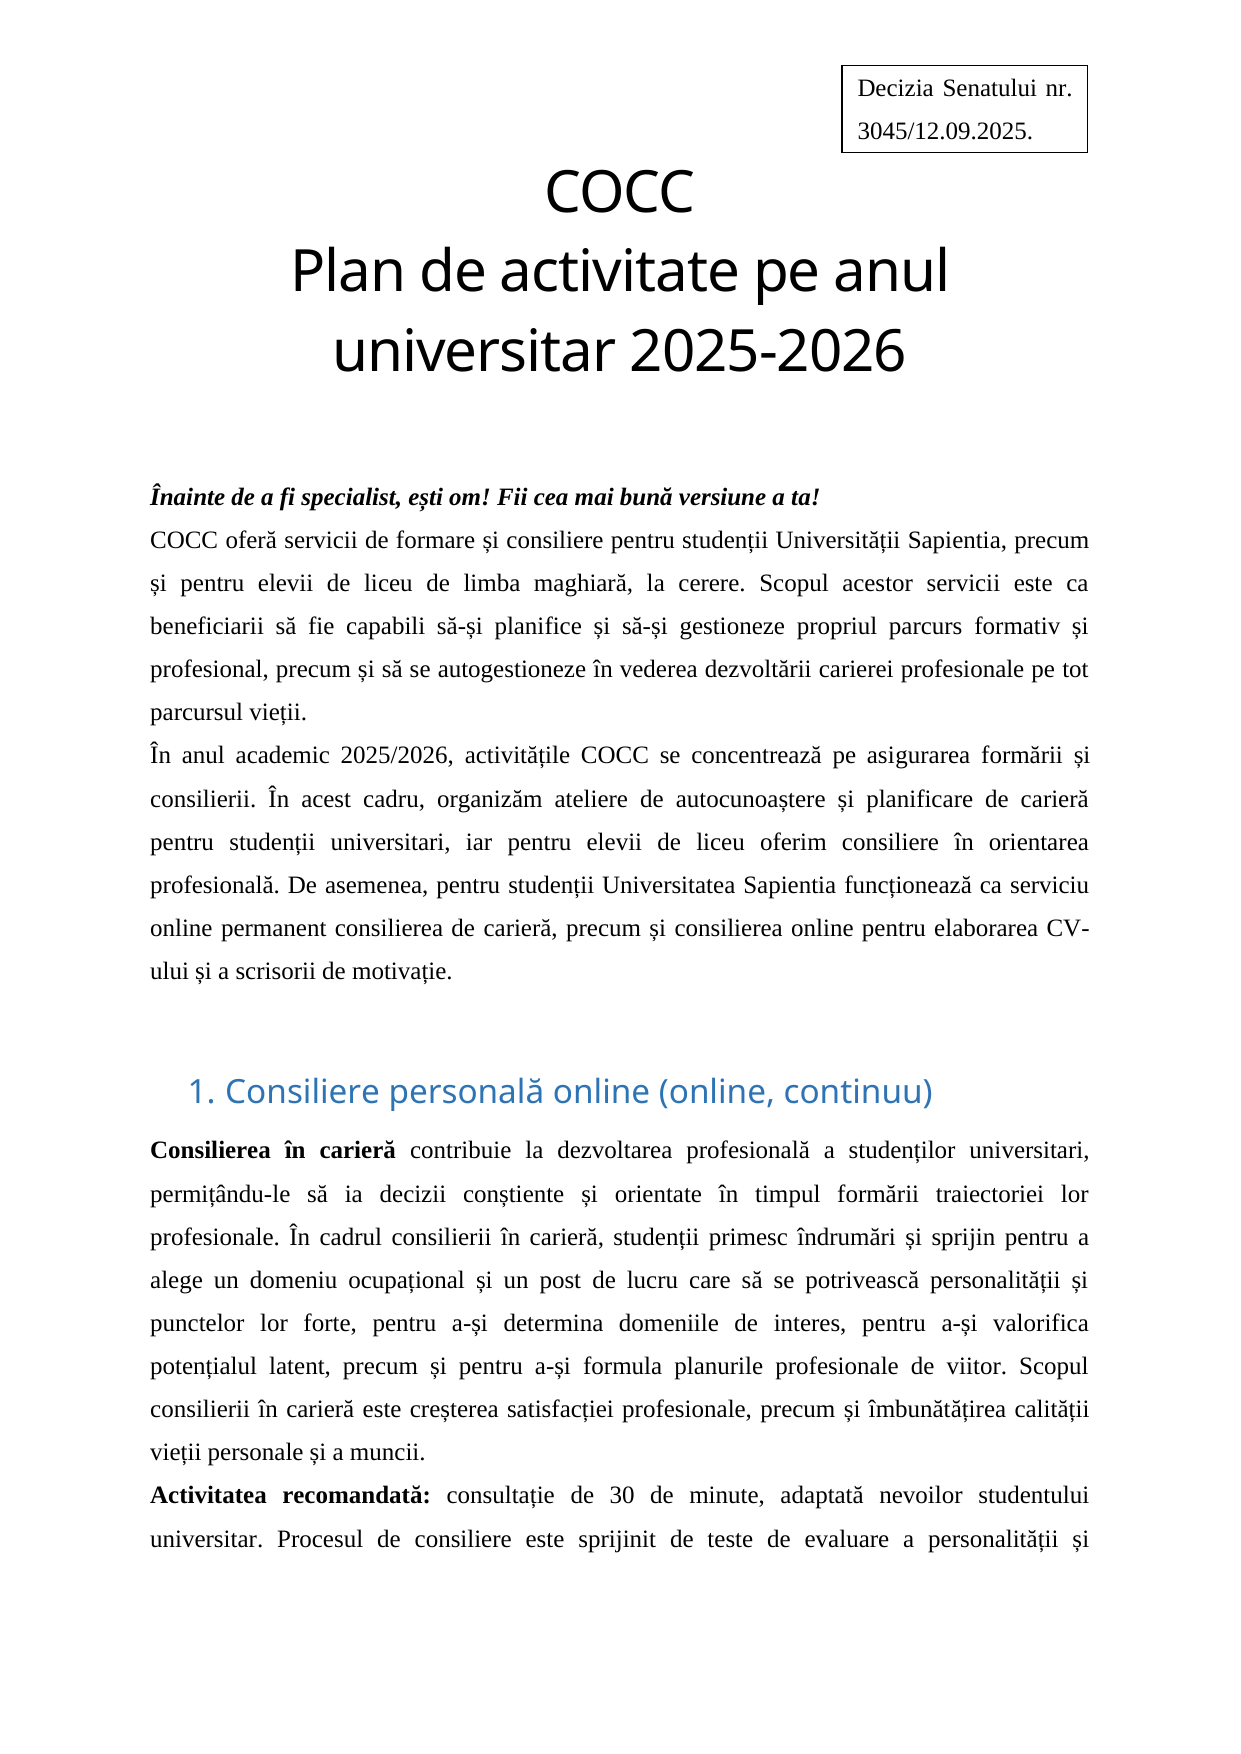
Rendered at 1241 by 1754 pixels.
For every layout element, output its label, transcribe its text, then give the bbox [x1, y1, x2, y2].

subtitle Consiliere personală online (online, continuu) [187, 1067, 1090, 1113]
text În anul academic 2025/2026, activitățile COCC se concentrează pe asigurarea formării și consilierii. În acest cadru, organizăm ateliere de autocunoaștere și planificare de carieră pentru studenții universitari, iar pentru elevii de liceu oferim consiliere în orientarea profesională. De asemenea, pentru studenții Universitatea Sapientia funcționează ca serviciu online permanent consilierea de carieră, precum și consilierea online pentru elaborarea CV-ului și a scrisorii de motivație. [150, 741, 1090, 985]
text Înainte de a fi specialist, ești om! Fii cea mai bună versiune a ta! [150, 482, 1090, 511]
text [150, 1481, 1090, 1552]
title Plan de activitate pe anul universitar 2025-2026 [150, 229, 1090, 388]
text Consilierea în carieră contribuie la dezvoltarea profesională a studenților universitari, permițându-le să ia decizii conștiente și orientate în timpul formării traiectoriei lor profesionale. În cadrul consilierii în carieră, studenții primesc îndrumări și sprijin pentru a alege un domeniu ocupațional și un post de lucru care să se potrivească personalității și punctelor lor forte, pentru a-și determina domeniile de interes, pentru a-și valorifica potențialul latent, precum și pentru a-și formula planurile profesionale de viitor. Scopul consilierii în carieră este creșterea satisfacției profesionale, precum și îmbunătățirea calității vieții personale și a muncii. [150, 1136, 1090, 1466]
title COCC [150, 150, 1090, 229]
text COCC oferă servicii de formare și consiliere pentru studenții Universității Sapientia, precum și pentru elevii de liceu de limba maghiară, la cerere. Scopul acestor servicii este ca beneficiarii să fie capabili să-și planifice și să-și gestioneze propriul parcurs formativ și profesional, precum și să se autogestioneze în vederea dezvoltării carierei profesionale pe tot parcursul vieții. [150, 525, 1090, 726]
